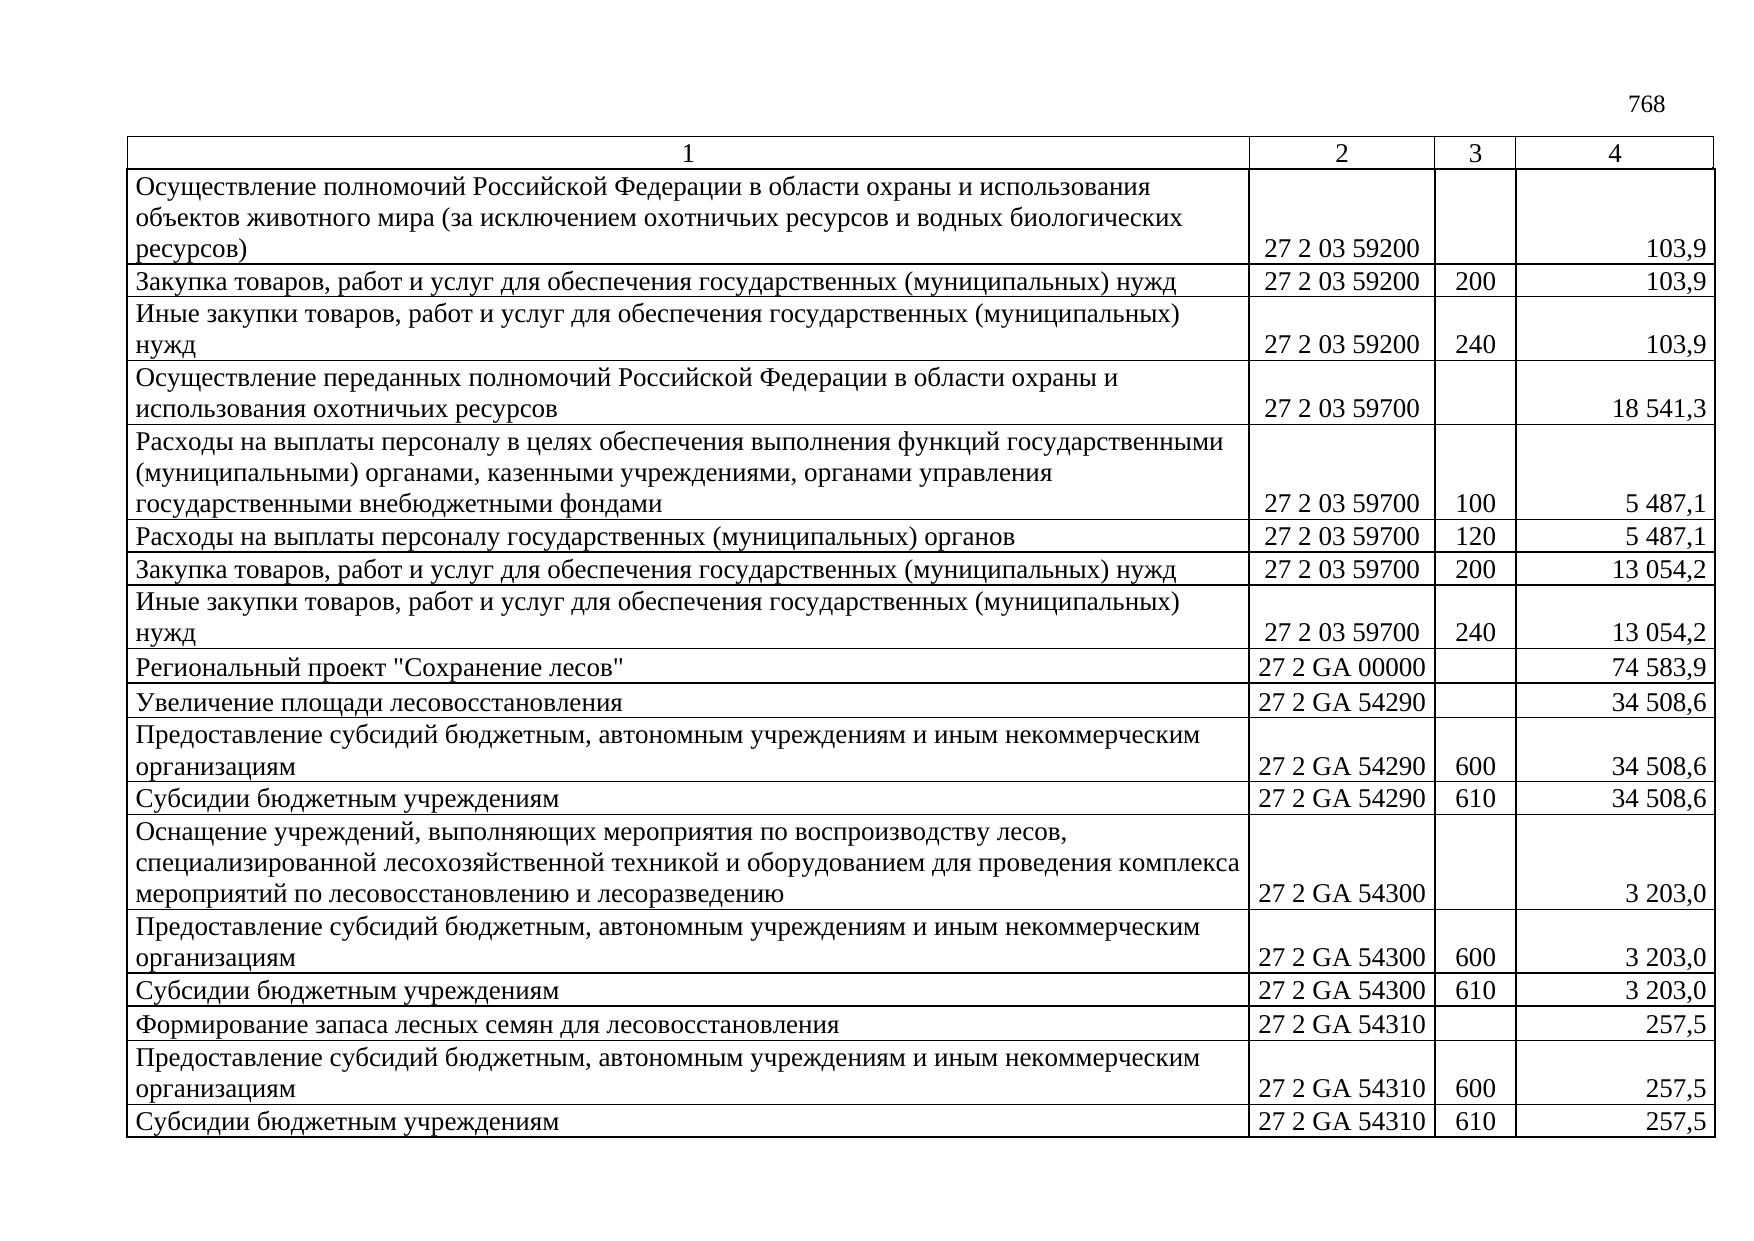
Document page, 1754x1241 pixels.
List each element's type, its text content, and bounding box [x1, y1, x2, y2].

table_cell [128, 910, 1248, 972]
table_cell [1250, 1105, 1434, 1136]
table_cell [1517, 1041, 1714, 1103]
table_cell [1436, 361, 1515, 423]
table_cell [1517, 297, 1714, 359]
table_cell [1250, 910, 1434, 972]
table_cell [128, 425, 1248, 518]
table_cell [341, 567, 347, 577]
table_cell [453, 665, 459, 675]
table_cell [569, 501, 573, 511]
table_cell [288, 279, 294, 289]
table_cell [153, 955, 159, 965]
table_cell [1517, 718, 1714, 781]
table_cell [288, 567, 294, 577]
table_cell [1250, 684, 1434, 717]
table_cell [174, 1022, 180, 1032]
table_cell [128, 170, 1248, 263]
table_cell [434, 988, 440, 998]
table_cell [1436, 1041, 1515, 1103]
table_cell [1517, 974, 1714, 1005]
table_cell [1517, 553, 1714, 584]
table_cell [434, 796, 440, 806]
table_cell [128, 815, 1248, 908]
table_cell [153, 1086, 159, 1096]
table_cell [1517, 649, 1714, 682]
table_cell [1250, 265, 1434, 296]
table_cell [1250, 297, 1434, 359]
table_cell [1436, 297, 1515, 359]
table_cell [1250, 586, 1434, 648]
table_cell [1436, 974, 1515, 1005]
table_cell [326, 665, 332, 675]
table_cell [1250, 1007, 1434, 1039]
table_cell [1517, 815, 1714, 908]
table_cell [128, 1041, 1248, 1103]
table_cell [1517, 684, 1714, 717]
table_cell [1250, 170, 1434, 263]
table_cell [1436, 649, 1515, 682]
table_header 2 [1250, 137, 1434, 168]
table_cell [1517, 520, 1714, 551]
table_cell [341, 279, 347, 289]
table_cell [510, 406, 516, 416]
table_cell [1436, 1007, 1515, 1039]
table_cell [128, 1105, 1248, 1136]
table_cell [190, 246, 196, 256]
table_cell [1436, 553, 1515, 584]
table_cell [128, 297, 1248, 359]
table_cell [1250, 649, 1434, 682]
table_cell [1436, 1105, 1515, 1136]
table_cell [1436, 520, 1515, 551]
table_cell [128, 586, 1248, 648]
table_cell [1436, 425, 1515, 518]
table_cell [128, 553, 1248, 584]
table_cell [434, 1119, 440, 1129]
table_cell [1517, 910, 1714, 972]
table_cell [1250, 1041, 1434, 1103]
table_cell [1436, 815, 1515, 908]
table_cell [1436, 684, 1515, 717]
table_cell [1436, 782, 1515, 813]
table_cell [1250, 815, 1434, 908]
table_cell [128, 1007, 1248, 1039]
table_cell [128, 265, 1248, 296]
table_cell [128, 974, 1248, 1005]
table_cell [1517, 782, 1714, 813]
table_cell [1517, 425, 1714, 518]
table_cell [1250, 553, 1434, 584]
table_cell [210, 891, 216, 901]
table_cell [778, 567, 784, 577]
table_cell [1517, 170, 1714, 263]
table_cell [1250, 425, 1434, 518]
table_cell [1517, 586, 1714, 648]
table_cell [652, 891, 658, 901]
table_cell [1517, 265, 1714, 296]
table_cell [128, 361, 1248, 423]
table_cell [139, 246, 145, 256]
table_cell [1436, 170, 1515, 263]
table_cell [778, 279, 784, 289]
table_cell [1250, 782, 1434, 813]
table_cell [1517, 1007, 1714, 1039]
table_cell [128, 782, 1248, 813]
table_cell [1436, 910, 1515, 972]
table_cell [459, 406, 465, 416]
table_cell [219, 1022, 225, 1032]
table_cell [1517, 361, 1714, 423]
table_header 3 [1435, 137, 1515, 168]
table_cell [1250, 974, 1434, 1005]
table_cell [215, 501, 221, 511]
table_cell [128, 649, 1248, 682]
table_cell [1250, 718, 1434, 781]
table_header 4 [1516, 137, 1713, 168]
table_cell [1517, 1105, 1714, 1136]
table_header 1 [128, 137, 1249, 168]
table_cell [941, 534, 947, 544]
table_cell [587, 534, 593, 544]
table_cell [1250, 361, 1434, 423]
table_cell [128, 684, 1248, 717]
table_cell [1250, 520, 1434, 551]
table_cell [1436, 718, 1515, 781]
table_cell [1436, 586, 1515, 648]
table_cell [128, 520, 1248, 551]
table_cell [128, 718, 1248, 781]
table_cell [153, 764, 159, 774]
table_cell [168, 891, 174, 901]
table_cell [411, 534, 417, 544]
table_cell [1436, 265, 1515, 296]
